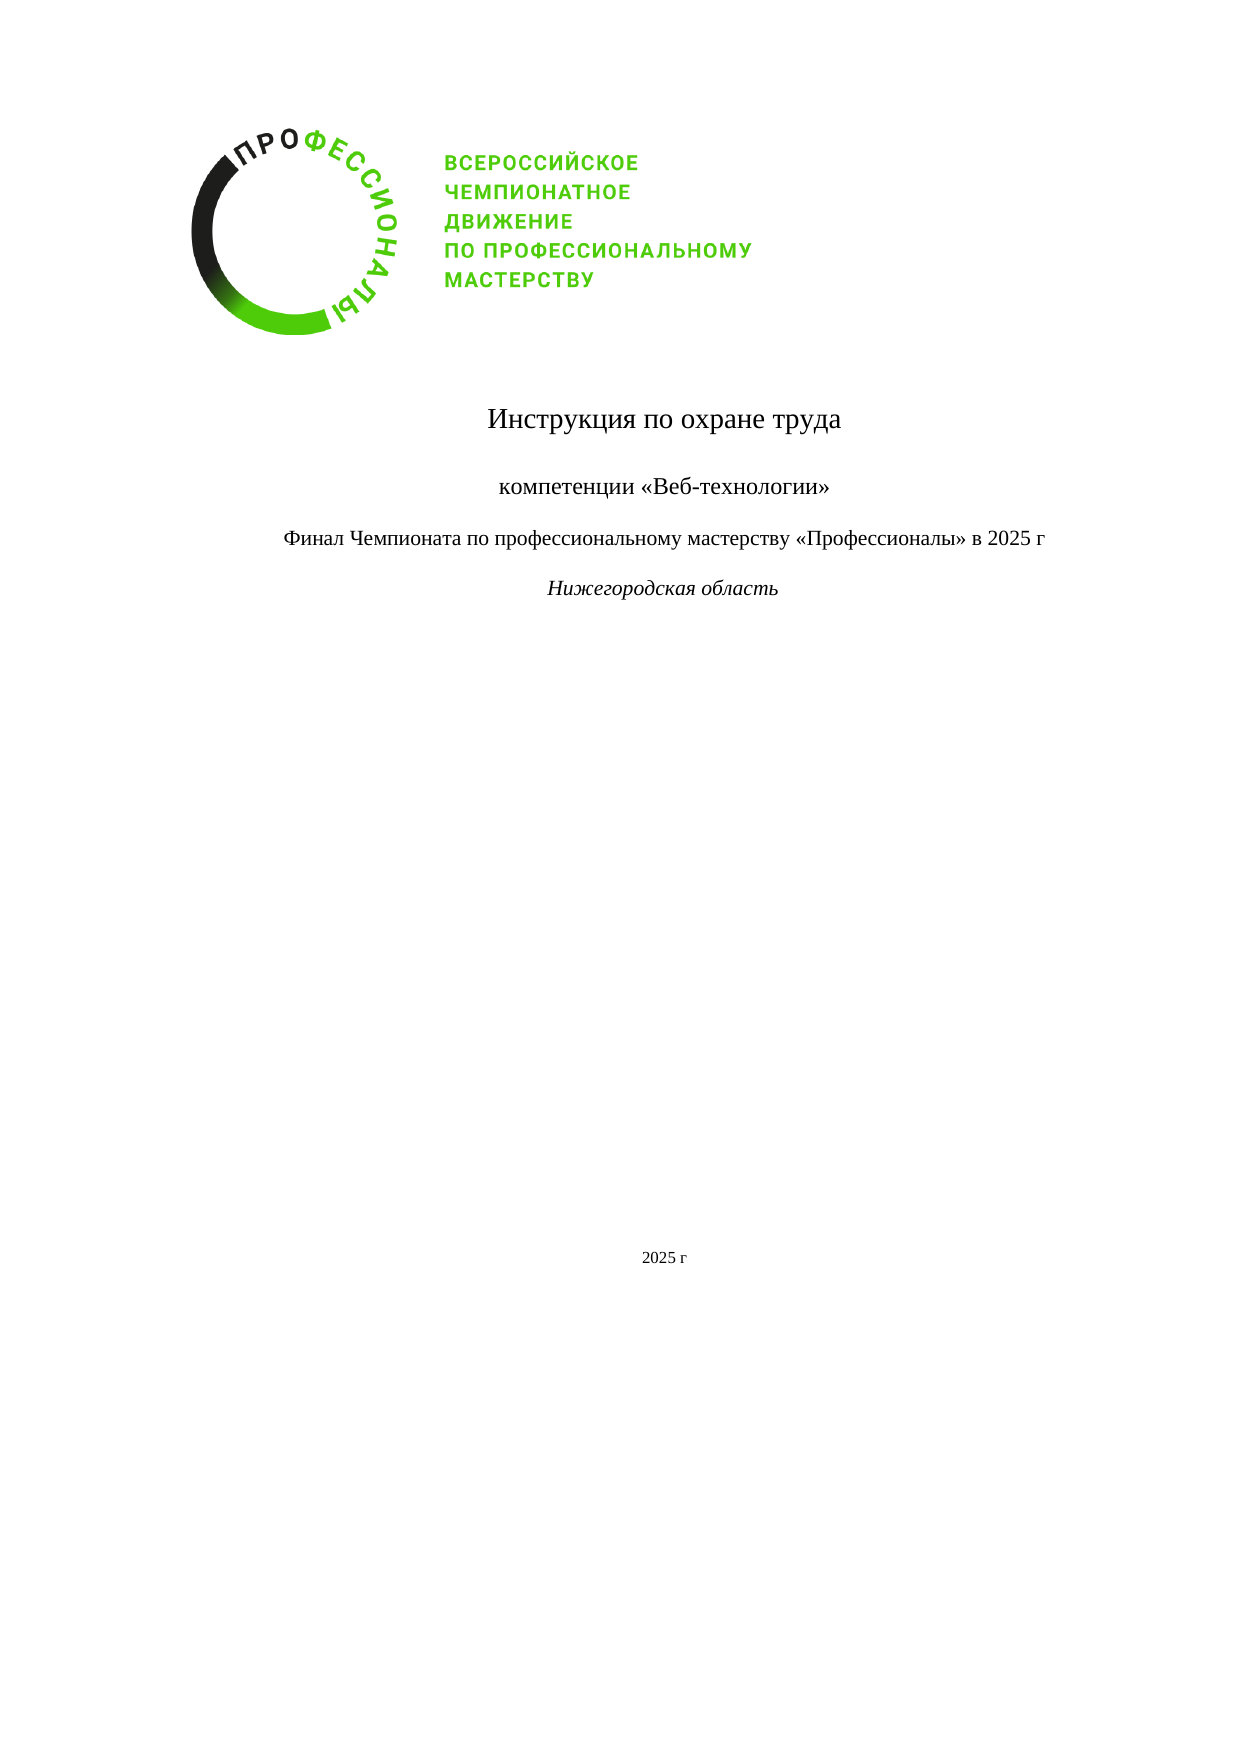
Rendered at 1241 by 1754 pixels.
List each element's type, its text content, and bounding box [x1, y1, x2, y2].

text 2025 г [177, 1234, 1152, 1267]
picture [177, 118, 761, 344]
text Нижегородская область [177, 557, 1152, 600]
text Финал Чемпионата по профессиональному мастерству «Профессионалы» в 2025 г [177, 507, 1152, 550]
text Инструкция по охране труда [177, 377, 1152, 435]
text компетенции «Веб-технологии» [177, 452, 1152, 500]
